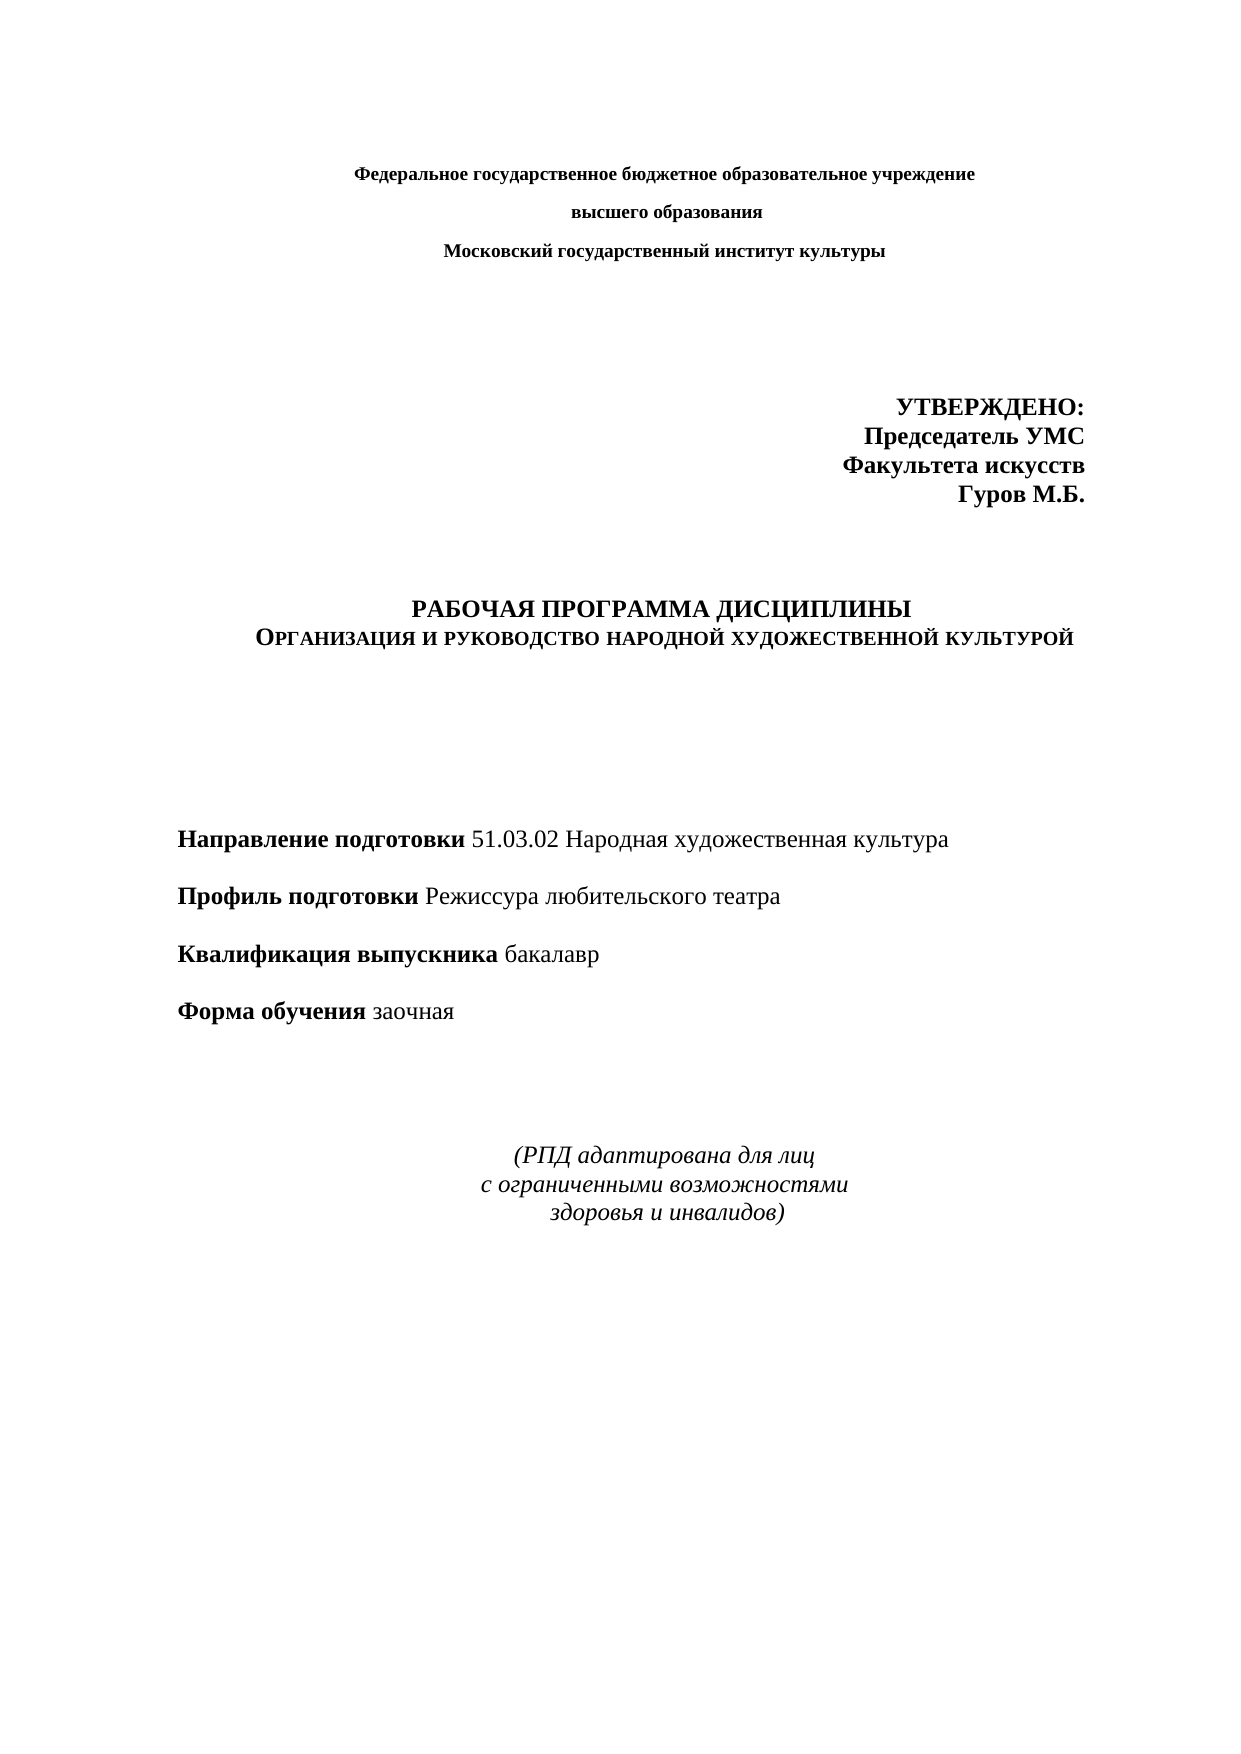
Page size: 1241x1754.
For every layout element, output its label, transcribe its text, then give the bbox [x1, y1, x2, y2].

text Форма обучения заочная [177, 996, 1152, 1025]
text Московский государственный институт культуры [177, 239, 1152, 277]
text здоровья и инвалидов) [177, 1197, 1152, 1226]
text высшего образования [177, 201, 1152, 239]
text (РПД адаптирована для лиц [177, 1140, 1152, 1169]
text РАБОЧАЯ ПРОГРАММА ДИСЦИПЛИНЫ Организация и руководство народной художественной культурой [177, 594, 1152, 651]
text с ограниченными возможностями [177, 1169, 1152, 1197]
text Направление подготовки 51.03.02 Народная художественная культура [177, 824, 1152, 852]
text Квалификация выпускника бакалавр [177, 939, 1152, 967]
text Профиль подготовки Режиссура любительского театра [177, 881, 1152, 910]
text Федеральное государственное бюджетное образовательное учреждение [177, 162, 1152, 201]
table_header УТВЕРЖДЕНО: Председатель УМС Факультета искусств Гуров М.Б. [653, 393, 1096, 507]
